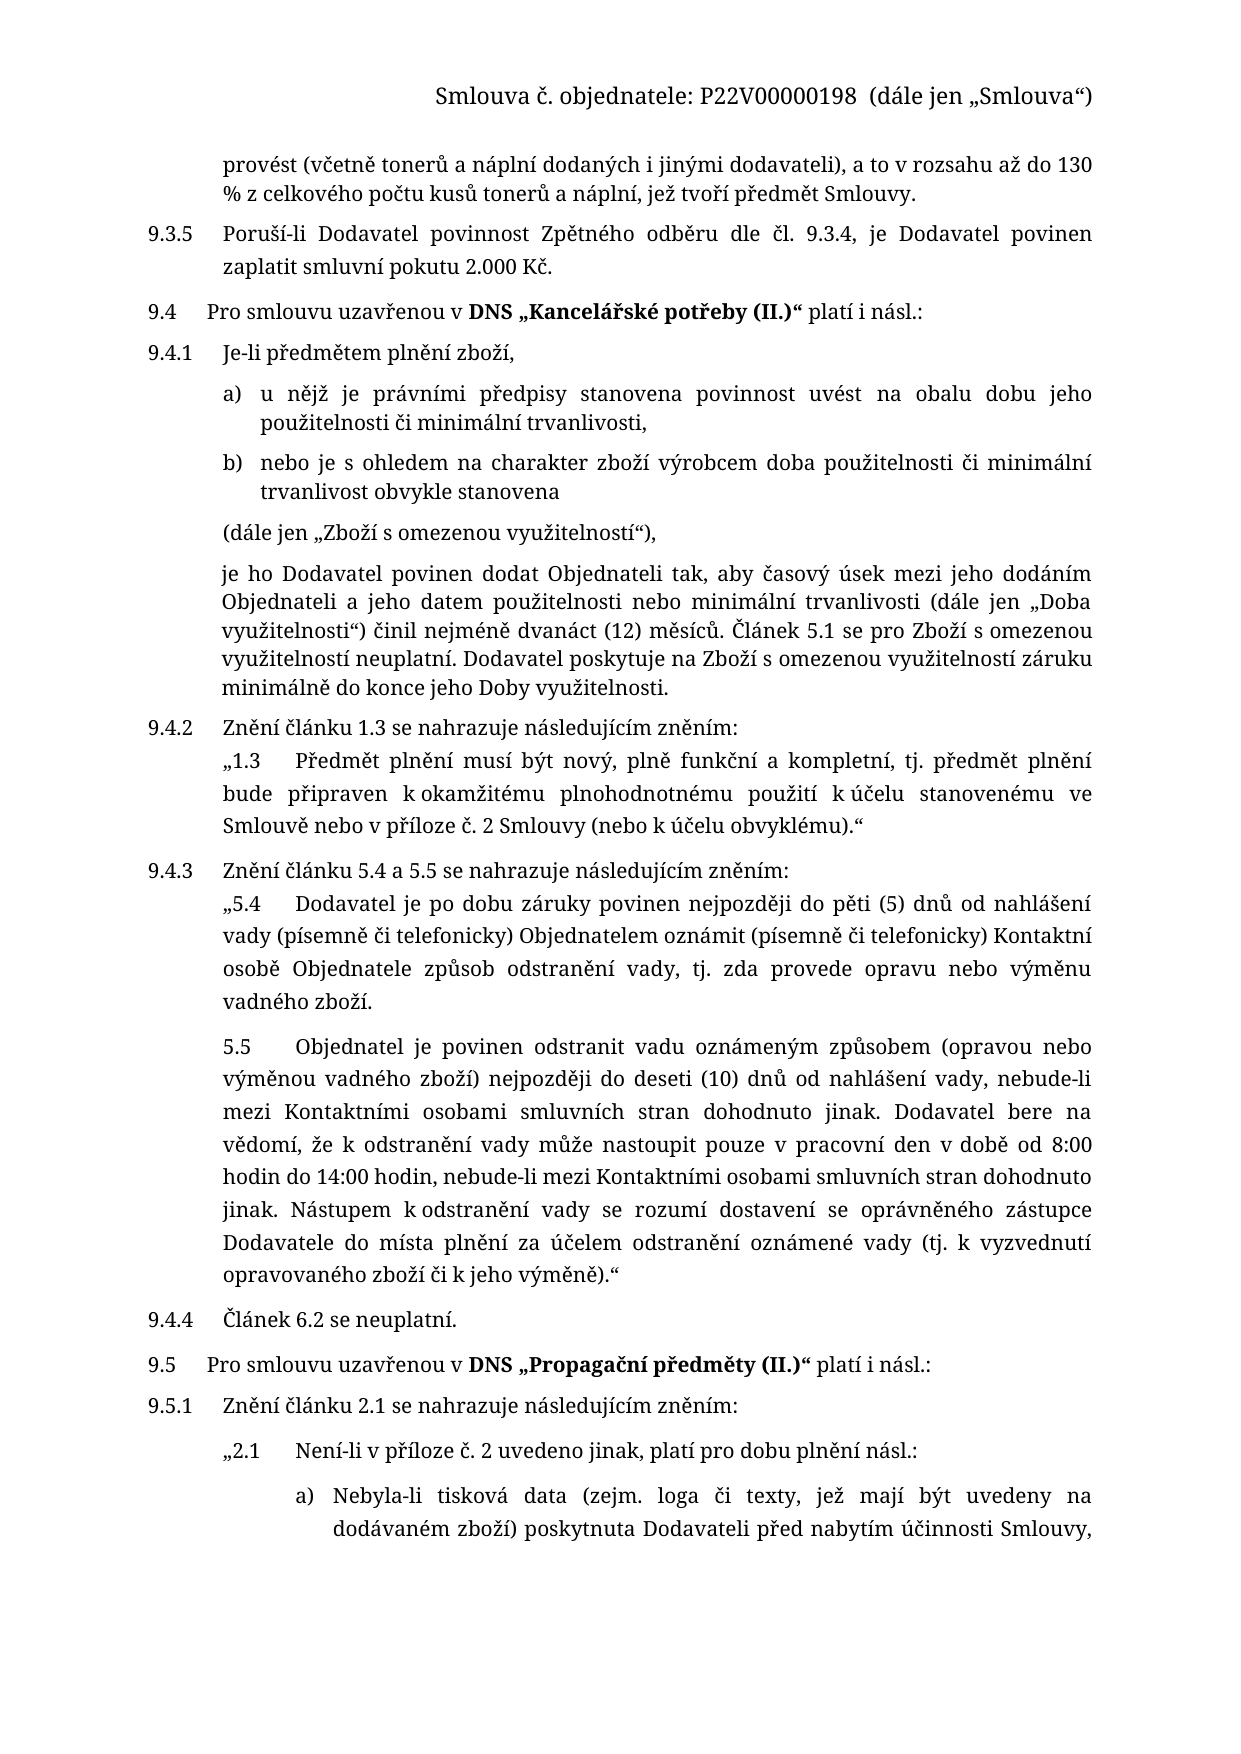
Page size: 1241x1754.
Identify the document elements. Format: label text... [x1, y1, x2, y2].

list nebo je s ohledem na charakter zboží výrobcem doba použitelnosti či minimální trvanlivost obvykle stanovena [223, 448, 1093, 505]
list „2.1 Není-li v příloze č. 2 uvedeno jinak, platí pro dobu plnění násl.: [223, 1436, 1093, 1465]
list „5.4 Dodavatel je po dobu záruky povinen nejpozději do pěti (5) dnů od nahlášení vady (písemně či telefonicky) Objednatelem oznámit (písemně či telefonicky) Kontaktní osobě Objednatele způsob odstranění vady, tj. zda provede opravu nebo výměnu vadného zboží. [223, 889, 1093, 1015]
list 5.5 Objednatel je povinen odstranit vadu oznámeným způsobem (opravou nebo výměnou vadného zboží) nejpozději do deseti (10) dnů od nahlášení vady, nebude-li mezi Kontaktními osobami smluvních stran dohodnuto jinak. Dodavatel bere na vědomí, že k odstranění vady může nastoupit pouze v pracovní den v době od 8:00 hodin do 14:00 hodin, nebude-li mezi Kontaktními osobami smluvních stran dohodnuto jinak. Nástupem k odstranění vady se rozumí dostavení se oprávněného zástupce Dodavatele do místa plnění za účelem odstranění oznámené vady (tj. k vyzvednutí opravovaného zboží či k jeho výměně).“ [223, 1032, 1093, 1289]
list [148, 150, 1093, 207]
text (dále jen „Zboží s omezenou využitelností“), [223, 518, 1093, 546]
text je ho Dodavatel povinen dodat Objednateli tak, aby časový úsek mezi jeho dodáním Objednateli a jeho datem použitelnosti nebo minimální trvanlivosti (dále jen „Doba využitelnosti“) činil nejméně dvanáct (12) měsíců. Článek 5.1 se pro Zboží s omezenou využitelností neuplatní. Dodavatel poskytuje na Zboží s omezenou využitelností záruku minimálně do konce jeho Doby využitelnosti. [221, 559, 1093, 701]
list „1.3 Předmět plnění musí být nový, plně funkční a kompletní, tj. předmět plnění bude připraven k okamžitému plnohodnotnému použití k účelu stanovenému ve Smlouvě nebo v příloze č. 2 Smlouvy (nebo k účelu obvyklému).“ [223, 746, 1093, 840]
list Znění článku 1.3 se nahrazuje následujícím zněním: [148, 713, 1093, 742]
list Poruší-li Dodavatel povinnost Zpětného odběru dle čl. 9.3.4, je Dodavatel povinen zaplatit smluvní pokutu 2.000 Kč. [148, 219, 1093, 281]
list Pro smlouvu uzavřenou v DNS „Kancelářské potřeby (II.)“ platí i násl.: [148, 297, 1093, 326]
list Znění článku 2.1 se nahrazuje následujícím zněním: [148, 1391, 1093, 1420]
list Znění článku 5.4 a 5.5 se nahrazuje následujícím zněním: [148, 856, 1093, 885]
list Pro smlouvu uzavřenou v DNS „Propagační předměty (II.)“ platí i násl.: [148, 1350, 1093, 1379]
list Je-li předmětem plnění zboží, [148, 338, 1093, 367]
list Článek 6.2 se neuplatní. [148, 1305, 1093, 1334]
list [295, 1482, 1093, 1543]
list u nějž je právními předpisy stanovena povinnost uvést na obalu dobu jeho použitelnosti či minimální trvanlivosti, [223, 379, 1093, 436]
